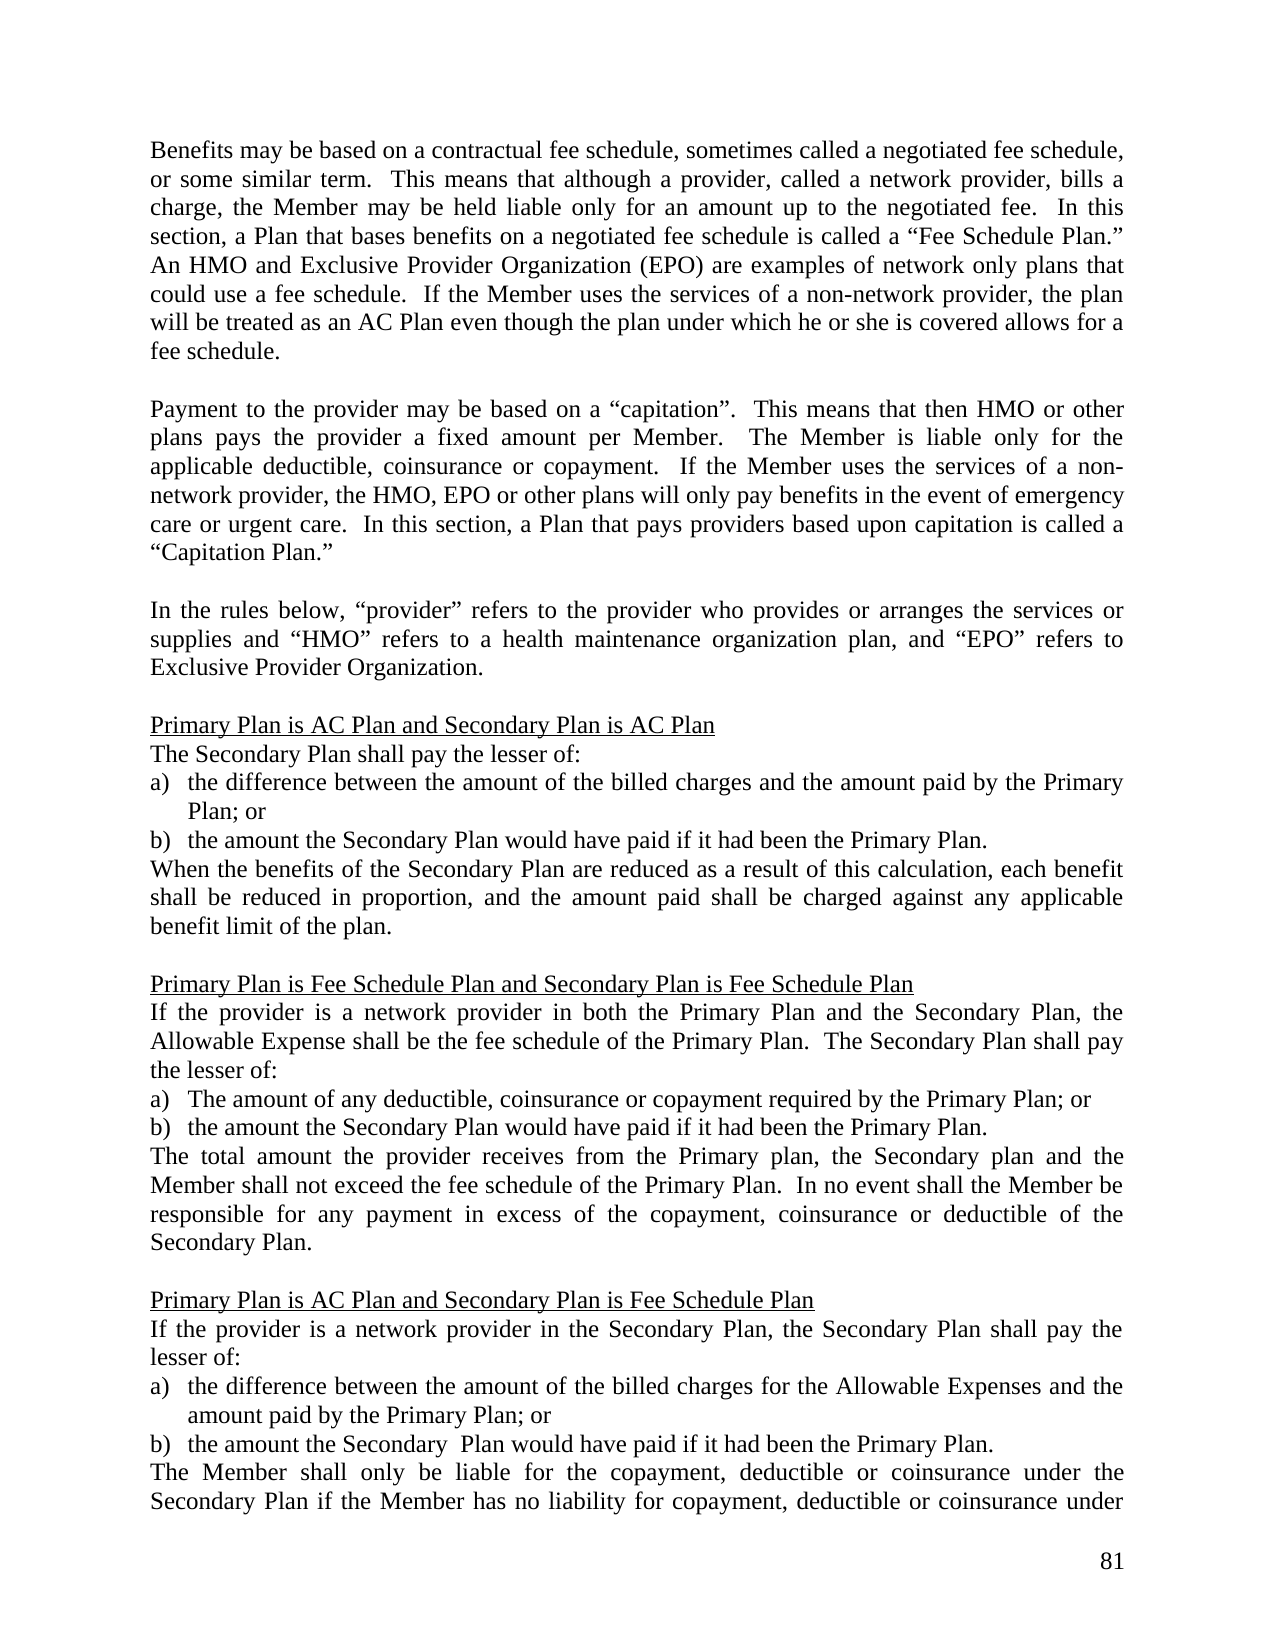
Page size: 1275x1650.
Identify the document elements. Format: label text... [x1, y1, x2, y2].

list the amount the Secondary Plan would have paid if it had been the Primary Plan. [150, 825, 1125, 854]
text If the provider is a network provider in the Secondary Plan, the Secondary Plan shall pay the lesser of: [150, 1314, 1125, 1371]
text When the benefits of the Secondary Plan are reduced as a result of this calculation, each benefit shall be reduced in proportion, and the amount paid shall be charged against any applicable benefit limit of the plan. [150, 854, 1125, 940]
text Primary Plan is AC Plan and Secondary Plan is AC Plan [150, 710, 1125, 739]
list the difference between the amount of the billed charges for the Allowable Expenses and the amount paid by the Primary Plan; or [150, 1371, 1125, 1429]
text Benefits may be based on a contractual fee schedule, sometimes called a negotiated fee schedule, or some similar term. This means that although a provider, called a network provider, bills a charge, the Member may be held liable only for an amount up to the negotiated fee. In this section, a Plan that bases benefits on a negotiated fee schedule is called a “Fee Schedule Plan.” An HMO and Exclusive Provider Organization (EPO) are examples of network only plans that could use a fee schedule. If the Member uses the services of a non-network provider, the plan will be treated as an AC Plan even though the plan under which he or she is covered allows for a fee schedule. [150, 135, 1125, 365]
list the amount the Secondary Plan would have paid if it had been the Primary Plan. [150, 1429, 1125, 1457]
list the difference between the amount of the billed charges and the amount paid by the Primary Plan; or [150, 767, 1125, 825]
text Payment to the provider may be based on a “capitation”. This means that then HMO or other plans pays the provider a fixed amount per Member. The Member is liable only for the applicable deductible, coinsurance or copayment. If the Member uses the services of a non-network provider, the HMO, EPO or other plans will only pay benefits in the event of emergency care or urgent care. In this section, a Plan that pays providers based upon capitation is called a “Capitation Plan.” [150, 394, 1125, 566]
list the amount the Secondary Plan would have paid if it had been the Primary Plan. [150, 1112, 1125, 1141]
list The amount of any deductible, coinsurance or copayment required by the Primary Plan; or [150, 1084, 1125, 1112]
text The total amount the provider receives from the Primary plan, the Secondary plan and the Member shall not exceed the fee schedule of the Primary Plan. In no event shall the Member be responsible for any payment in excess of the copayment, coinsurance or deductible of the Secondary Plan. [150, 1141, 1125, 1256]
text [150, 1457, 1125, 1515]
text Primary Plan is AC Plan and Secondary Plan is Fee Schedule Plan [150, 1285, 1125, 1314]
text Primary Plan is Fee Schedule Plan and Secondary Plan is Fee Schedule Plan [150, 969, 1125, 997]
text The Secondary Plan shall pay the lesser of: [150, 739, 1125, 767]
text In the rules below, “provider” refers to the provider who provides or arranges the services or supplies and “HMO” refers to a health maintenance organization plan, and “EPO” refers to Exclusive Provider Organization. [150, 595, 1125, 681]
text If the provider is a network provider in both the Primary Plan and the Secondary Plan, the Allowable Expense shall be the fee schedule of the Primary Plan. The Secondary Plan shall pay the lesser of: [150, 997, 1125, 1084]
